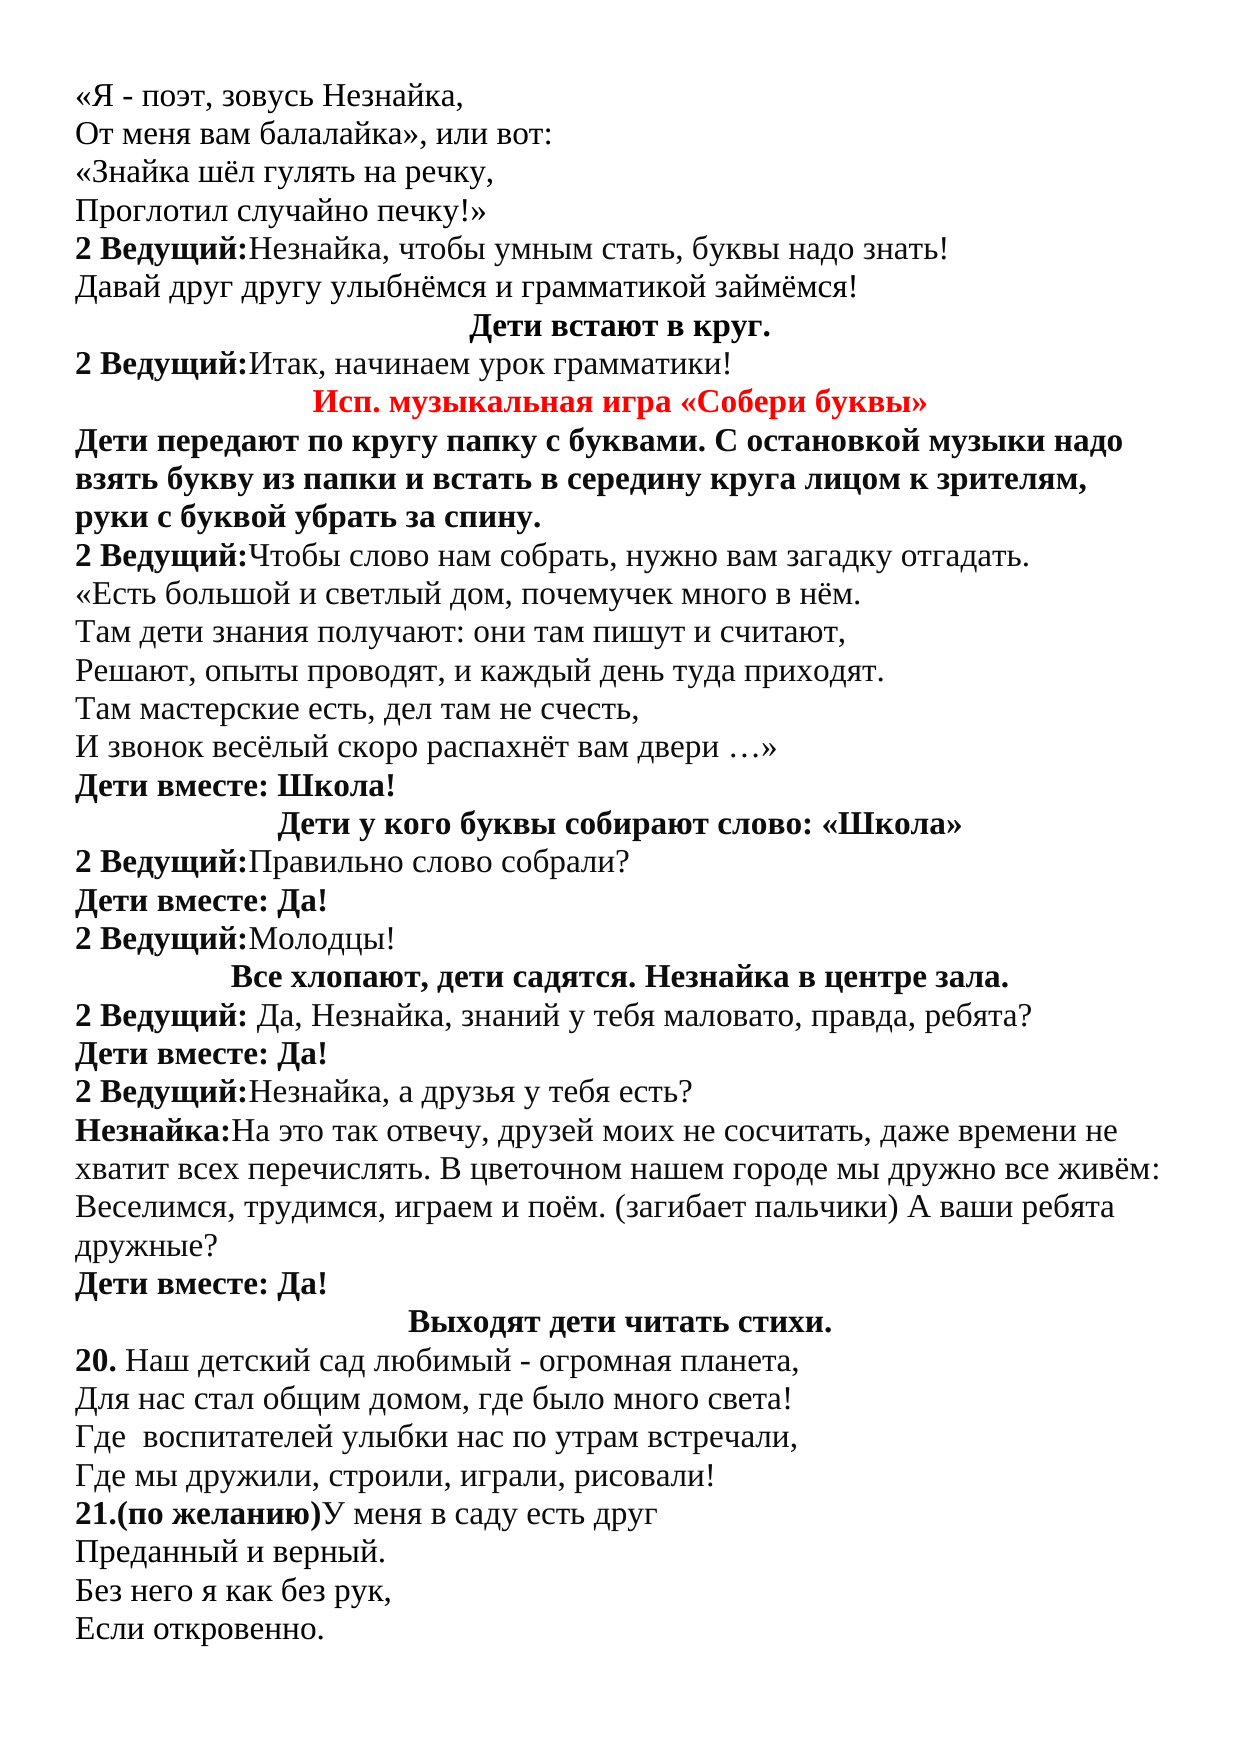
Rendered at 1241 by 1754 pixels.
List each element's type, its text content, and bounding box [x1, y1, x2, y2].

text Дети вместе: Да! [75, 1263, 1165, 1302]
text Проглотил случайно печку!» [75, 190, 1165, 228]
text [75, 1493, 1165, 1647]
text Выходят дети читать стихи. [75, 1302, 1165, 1340]
text «Есть большой и светлый дом, почемучек много в нём. [75, 573, 1165, 612]
text Где воспитателей улыбки нас по утрам встречали, [75, 1417, 1165, 1455]
text Для нас стал общим домом, где было много света! [75, 1378, 1165, 1417]
text 2 Ведущий:Незнайка, чтобы умным стать, буквы надо знать! [75, 228, 1165, 267]
text Где мы дружили, строили, играли, рисовали! [75, 1455, 1165, 1493]
text 2 Ведущий: Да, Незнайка, знаний у тебя маловато, правда, ребята? [75, 995, 1165, 1033]
text Там дети знания получают: они там пишут и считают, [75, 612, 1165, 650]
text Дети у кого буквы собирают слово: «Школа» [75, 803, 1165, 842]
text Дети вместе: Да! [75, 1033, 1165, 1072]
text Дети встают в круг. [75, 305, 1165, 343]
text Решают, опыты проводят, и каждый день туда приходят. [75, 650, 1165, 688]
text «Я - поэт, зовусь Незнайка, От меня вам балалайка», или вот: [75, 75, 1165, 152]
text Давай друг другу улыбнёмся и грамматикой займёмся! [75, 267, 1165, 305]
text 2 Ведущий:Молодцы! [75, 918, 1165, 957]
text 20. Наш детский сад любимый - огромная планета, [75, 1340, 1165, 1378]
text «Знайка шёл гулять на речку, [75, 152, 1165, 190]
text 2 Ведущий:Правильно слово собрали? [75, 842, 1165, 880]
text 2 Ведущий:Незнайка, а друзья у тебя есть? [75, 1072, 1165, 1110]
text Исп. музыкальная игра «Собери буквы» [75, 382, 1165, 420]
text Дети вместе: Школа! [75, 765, 1165, 803]
text 2 Ведущий:Чтобы слово нам собрать, нужно вам загадку отгадать. [75, 535, 1165, 573]
text Все хлопают, дети садятся. Незнайка в центре зала. [75, 957, 1165, 995]
text Там мастерские есть, дел там не счесть, И звонок весёлый скоро распахнёт вам двери …» [75, 688, 1165, 765]
text 2 Ведущий:Итак, начинаем урок грамматики! [75, 343, 1165, 382]
text Дети вместе: Да! [75, 880, 1165, 918]
text Дети передают по кругу папку с буквами. С остановкой музыки надо взять букву из папки и встать в середину круга лицом к зрителям, руки с буквой убрать за спину. [75, 420, 1165, 535]
text Веселимся, трудимся, играем и поём. (загибает пальчики) А ваши ребята дружные? [75, 1187, 1165, 1263]
text Незнайка:На это так отвечу, друзей моих не сосчитать, даже времени не хватит всех перечислять. В цветочном нашем городе мы дружно все живём: [75, 1110, 1165, 1187]
